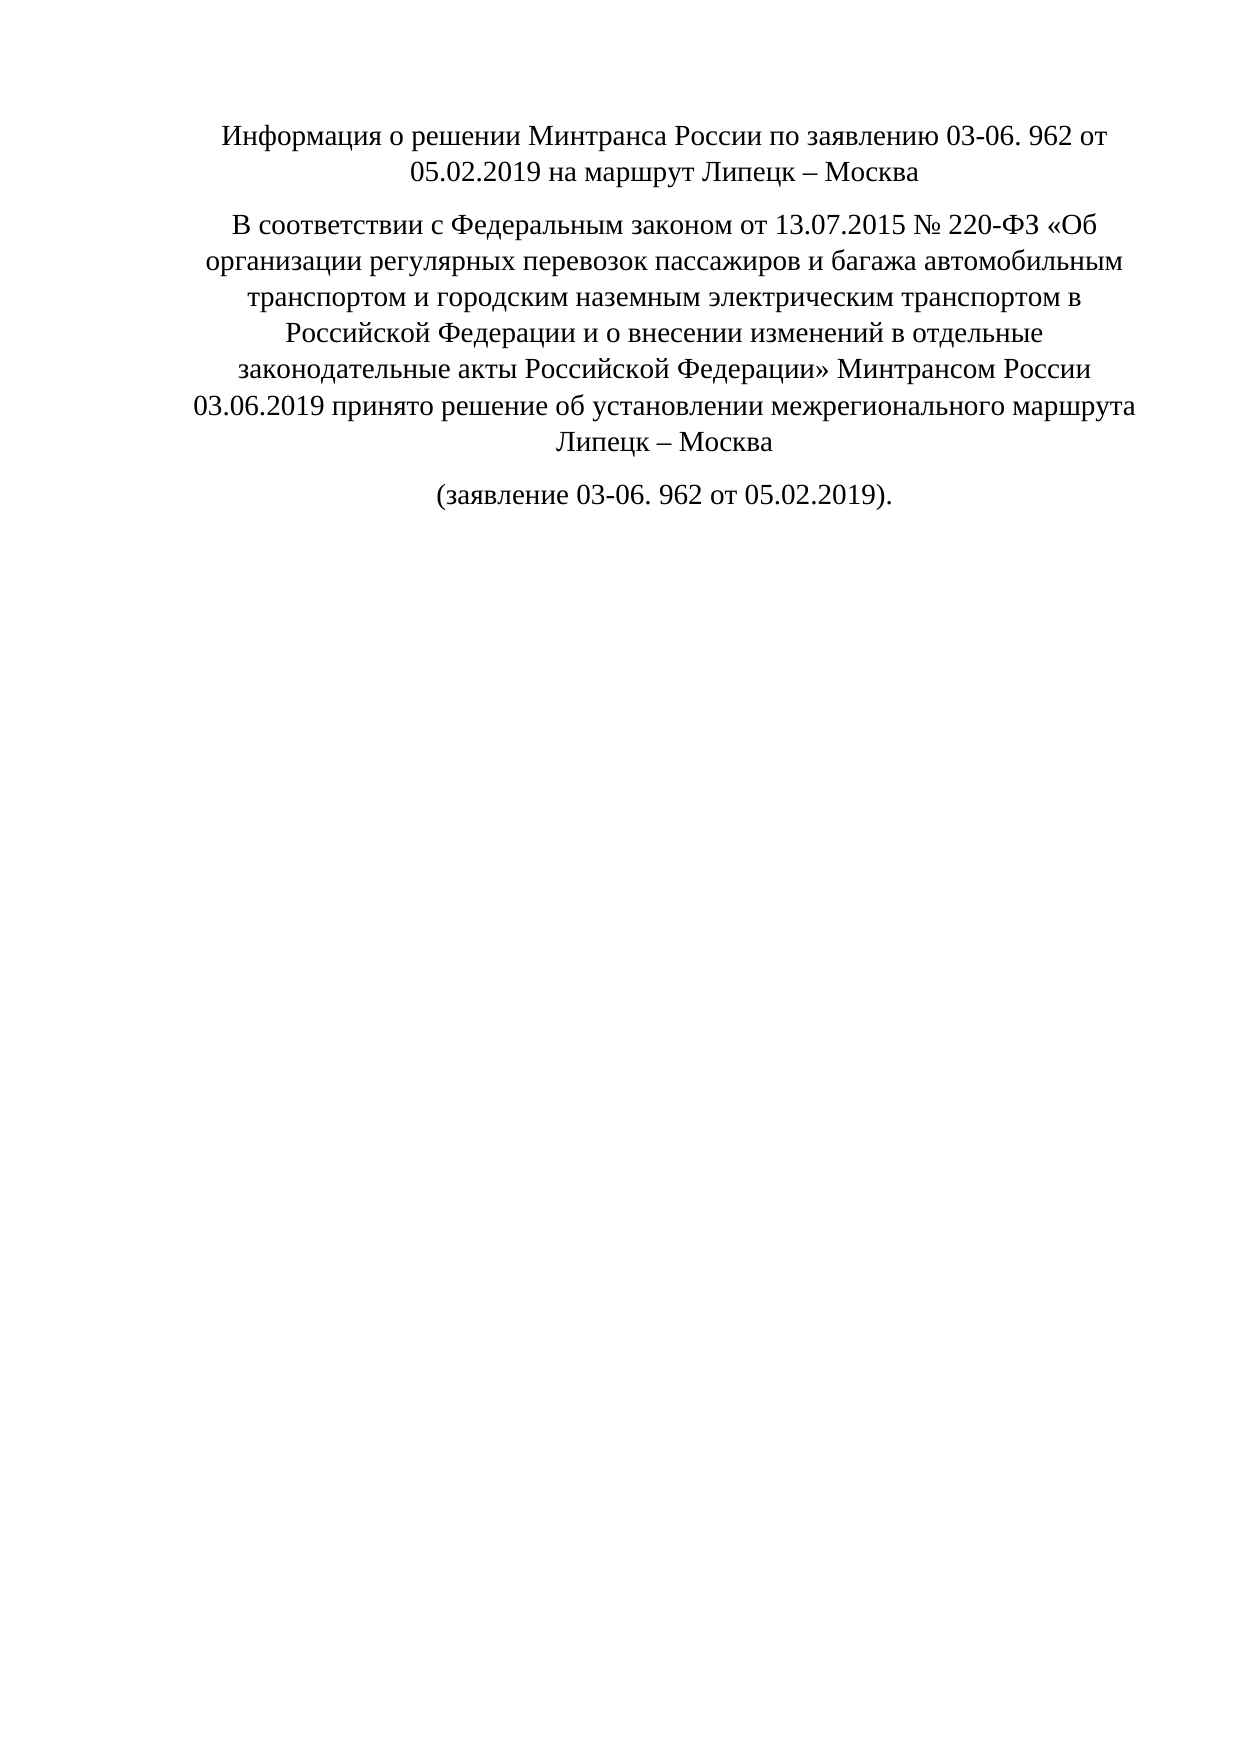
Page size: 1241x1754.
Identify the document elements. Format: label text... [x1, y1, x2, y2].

text (заявление 03-06. 962 от 05.02.2019). [177, 477, 1152, 510]
text Информация о решении Минтранса России по заявлению 03-06. 962 от 05.02.2019 на маршрут Липецк – Москва [177, 118, 1152, 188]
text В соответствии с Федеральным законом от 13.07.2015 № 220-ФЗ «Об организации регулярных перевозок пассажиров и багажа автомобильным транспортом и городским наземным электрическим транспортом в Российской Федерации и о внесении изменений в отдельные законодательные акты Российской Федерации» Минтрансом России 03.06.2019 принято решение об установлении межрегионального маршрута Липецк – Москва [177, 207, 1152, 457]
